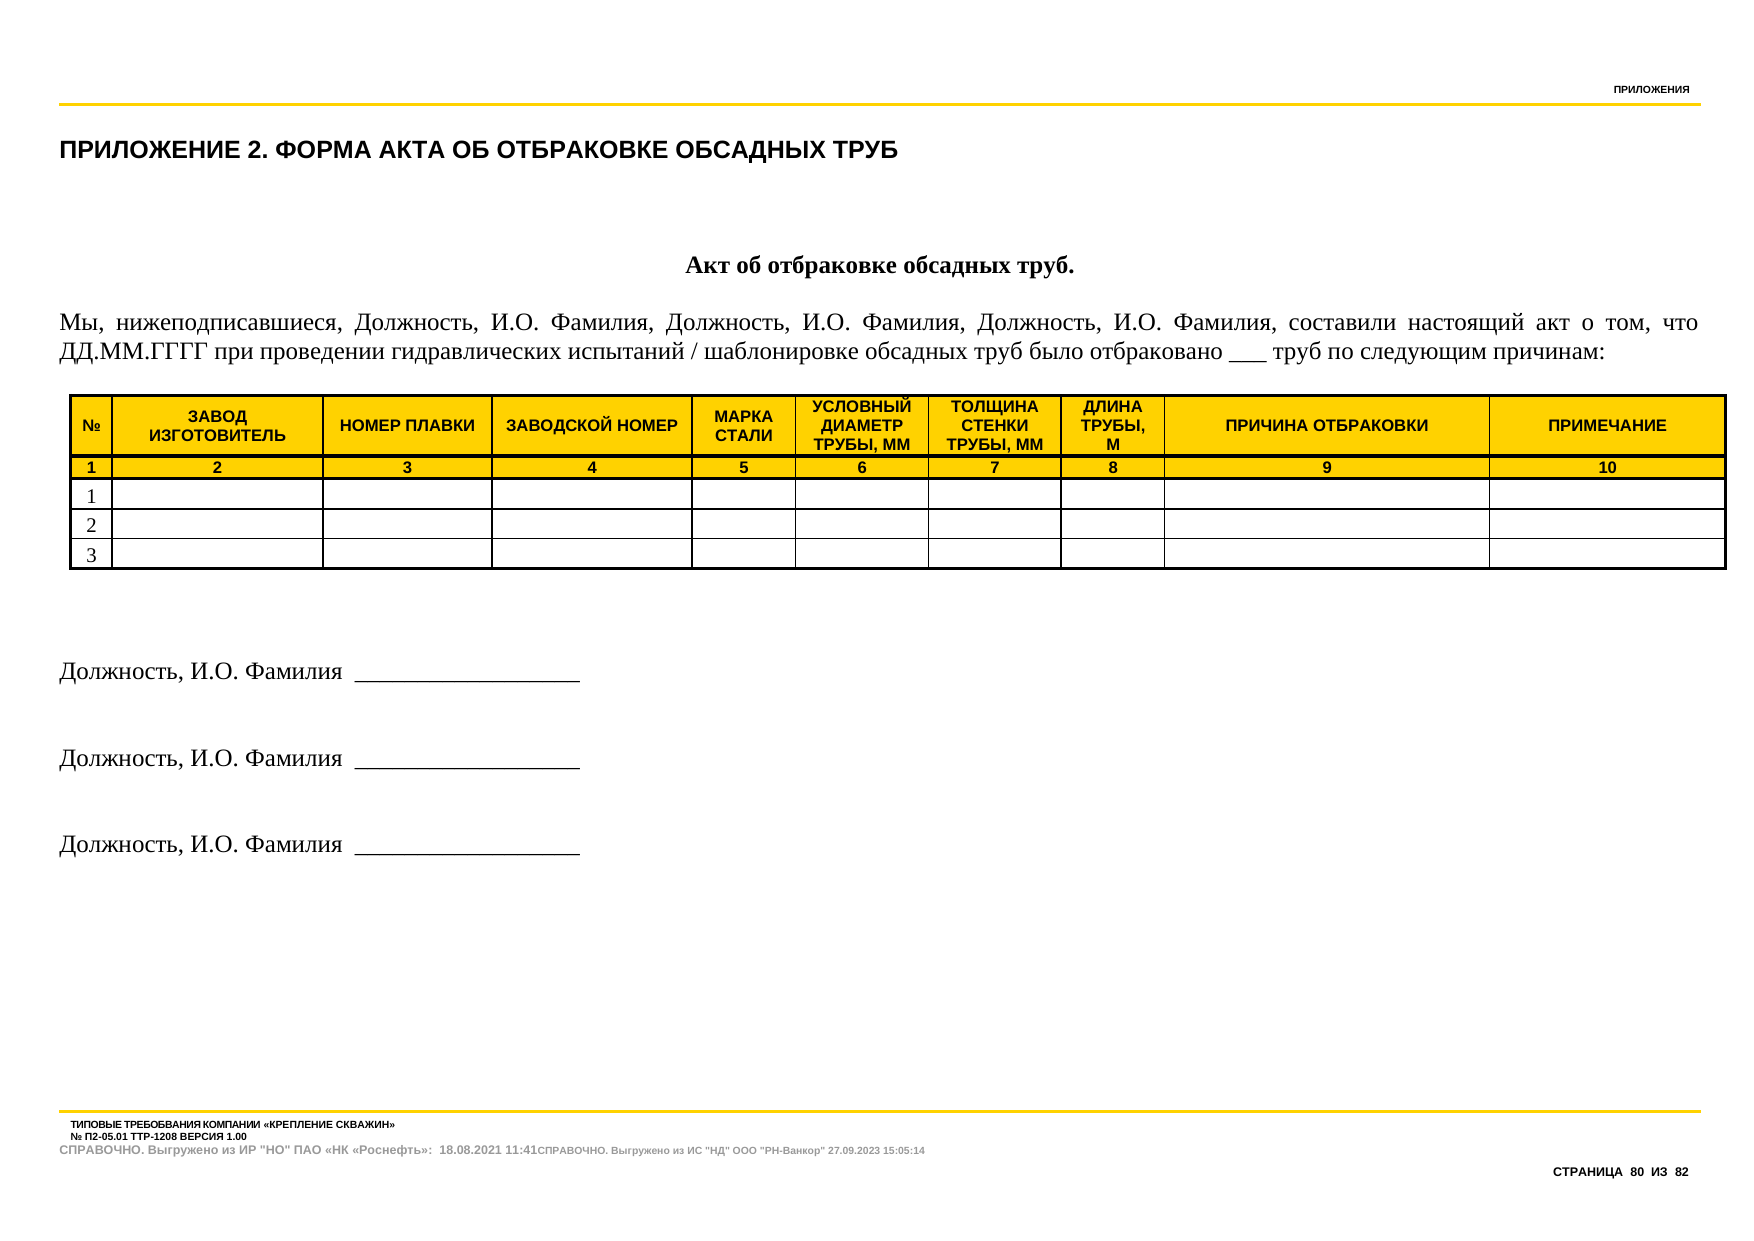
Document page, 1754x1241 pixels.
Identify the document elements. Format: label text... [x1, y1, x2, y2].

table_header № [72, 397, 111, 454]
table_cell [693, 480, 795, 508]
table_cell [1062, 510, 1164, 537]
text Должность, И.О. Фамилия __________________ [59, 743, 1701, 771]
table_cell 1 [72, 458, 111, 477]
table_cell [493, 480, 691, 508]
table_cell [796, 510, 928, 537]
table_cell 10 [1490, 458, 1724, 477]
table_cell [493, 510, 691, 537]
text Должность, И.О. Фамилия __________________ [59, 656, 1701, 685]
table_header НОМЕР ПЛАВКИ [324, 397, 491, 454]
table_cell 5 [693, 458, 795, 477]
table_header ДЛИНА ТРУБЫ, М [1062, 397, 1164, 454]
table_header УСЛОВНЫЙ ДИАМЕТР ТРУБЫ, ММ [796, 397, 928, 454]
table_cell 2 [113, 458, 322, 477]
table_header ПРИМЕЧАНИЕ [1490, 397, 1724, 454]
table_cell [1490, 510, 1724, 537]
table_cell 9 [1165, 458, 1489, 477]
text Акт об отбраковке обсадных труб. [59, 250, 1701, 279]
table_cell 7 [929, 458, 1060, 477]
table_header МАРКА СТАЛИ [693, 397, 795, 454]
table_cell [113, 480, 322, 508]
table_cell [693, 510, 795, 537]
table_cell [1062, 539, 1164, 567]
table_cell [1165, 480, 1489, 508]
table_cell [113, 510, 322, 537]
text Мы, нижеподписавшиеся, Должность, И.О. Фамилия, Должность, И.О. Фамилия, Должность, И.О. Фамилия, составили настоящий акт о том, что ДД.ММ.ГГГГ при проведении гидравлических испытаний / шаблонировке обсадных труб было отбраковано ___ труб по следующим причинам: [59, 307, 1701, 365]
table_cell [1165, 539, 1489, 567]
text Должность, И.О. Фамилия __________________ [59, 829, 1701, 858]
table_cell [324, 539, 491, 567]
table_cell [324, 510, 491, 537]
table_cell [929, 510, 1060, 537]
table_cell [796, 539, 928, 567]
table_cell 6 [796, 458, 928, 477]
table_cell [929, 480, 1060, 508]
table_cell [1490, 480, 1724, 508]
table_cell [493, 539, 691, 567]
table_cell [1062, 480, 1164, 508]
table_cell 1 [72, 480, 111, 508]
table_cell [1490, 539, 1724, 567]
text ПРИЛОЖЕНИЕ 2. ФОРМА АКТА ОБ ОТБРАКОВКЕ ОБСАДНЫХ ТРУБ [59, 135, 1701, 164]
table_cell [1165, 510, 1489, 537]
table_cell 4 [493, 458, 691, 477]
table_header ЗАВОД ИЗГОТОВИТЕЛЬ [113, 397, 322, 454]
table_header ПРИЧИНА ОТБРАКОВКИ [1165, 397, 1489, 454]
table_cell 8 [1062, 458, 1164, 477]
table_cell [796, 480, 928, 508]
table_header ТОЛЩИНА СТЕНКИ ТРУБЫ, ММ [929, 397, 1060, 454]
table_cell [113, 539, 322, 567]
table_header ЗАВОДСКОЙ НОМЕР [493, 397, 691, 454]
table_cell 3 [72, 539, 111, 567]
table_cell [324, 480, 491, 508]
table_cell [693, 539, 795, 567]
table_cell 3 [324, 458, 491, 477]
table_cell 2 [72, 510, 111, 537]
table_cell [929, 539, 1060, 567]
